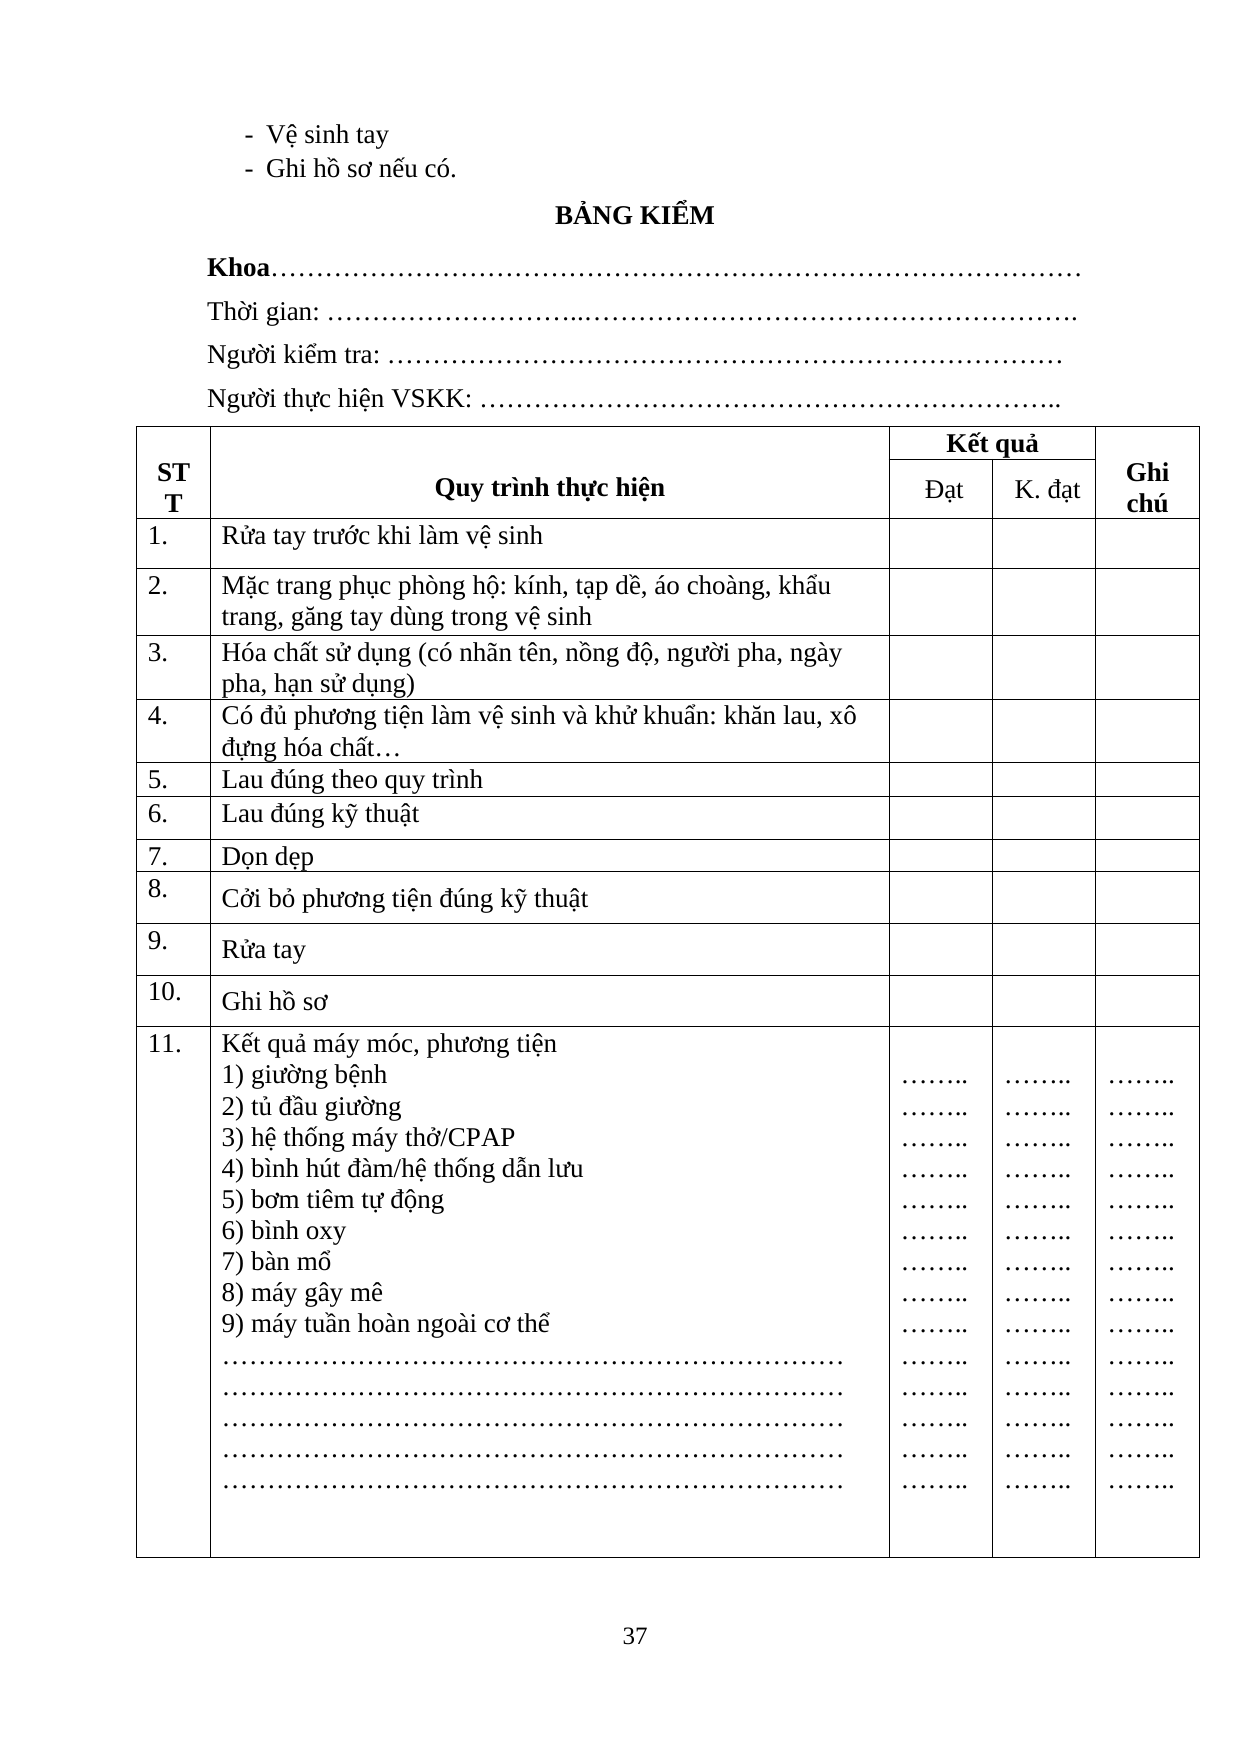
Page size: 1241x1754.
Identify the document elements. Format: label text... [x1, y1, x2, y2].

table_cell [993, 976, 1095, 1026]
table_cell [137, 519, 210, 568]
table_cell [890, 700, 992, 762]
table_cell …….. …….. …….. …….. …….. …….. …….. …….. …….. …….. …….. …….. …….. …….. [1096, 1027, 1199, 1557]
table_cell [1096, 519, 1199, 568]
table_cell [1096, 636, 1199, 698]
table_cell [993, 763, 1095, 796]
table_header STT [137, 427, 210, 518]
table_cell [890, 924, 992, 974]
table_cell [1096, 840, 1199, 871]
table_cell Đạt [890, 460, 992, 518]
table_cell [137, 797, 210, 839]
table_cell [137, 569, 210, 634]
table_cell Lau đúng kỹ thuật [211, 797, 889, 839]
table_cell [890, 840, 992, 871]
table_cell [1096, 924, 1199, 974]
table_cell [993, 700, 1095, 762]
table_cell Kết quả máy móc, phương tiện 1) giường bệnh 2) tủ đầu giường 3) hệ thống máy thở/CPAP 4) bình hút đàm/hệ thống dẫn lưu 5) bơm tiêm tự động 6) bình oxy 7) bàn mổ 8) máy gây mê 9) máy tuần hoàn ngoài cơ thể …………………………………………………………… …………………………………………………………… …………………………………………………………… …………………………………………………………… …………………………………………………………… [211, 1027, 889, 1557]
table_header Ghi chú [1096, 427, 1199, 518]
text Khoa……………………………………………………………………………… [148, 251, 1122, 282]
table_cell [890, 797, 992, 839]
table_cell [137, 872, 210, 923]
table_cell [993, 797, 1095, 839]
table_cell [890, 519, 992, 568]
table_cell [137, 636, 210, 698]
table_cell [890, 569, 992, 634]
table_cell [1096, 976, 1199, 1026]
table_cell [137, 763, 210, 796]
table_cell [1096, 797, 1199, 839]
table_cell Lau đúng theo quy trình [211, 763, 889, 796]
table_cell K. đạt [993, 460, 1095, 518]
table_cell [137, 1027, 210, 1557]
table_cell Dọn dẹp [211, 840, 889, 871]
table_cell [137, 976, 210, 1026]
table_cell [137, 840, 210, 871]
table_cell [1096, 872, 1199, 923]
table_cell [890, 872, 992, 923]
table_cell [993, 569, 1095, 634]
table_cell Có đủ phương tiện làm vệ sinh và khử khuẩn: khăn lau, xô đựng hóa chất… [211, 700, 889, 762]
table_cell Hóa chất sử dụng (có nhãn tên, nồng độ, người pha, ngày pha, hạn sử dụng) [211, 636, 889, 698]
table_cell [993, 924, 1095, 974]
list Vệ sinh tay [244, 118, 1122, 149]
text Người kiểm tra: ………………………………………………………………… [148, 339, 1122, 370]
table_cell [993, 872, 1095, 923]
table_cell Ghi hồ sơ [211, 976, 889, 1026]
table_cell [993, 840, 1095, 871]
table_cell [890, 763, 992, 796]
table_cell [1096, 700, 1199, 762]
table_cell [993, 519, 1095, 568]
table_cell …….. …….. …….. …….. …….. …….. …….. …….. …….. …….. …….. …….. …….. …….. [993, 1027, 1095, 1557]
table_cell [1096, 763, 1199, 796]
table_cell [1096, 569, 1199, 634]
text Thời gian: ………………………..………………………………………………. [148, 295, 1122, 326]
table_cell [993, 636, 1095, 698]
text Người thực hiện VSKK: ……………………………………………………….. [148, 382, 1122, 413]
table_cell Cởi bỏ phương tiện đúng kỹ thuật [211, 872, 889, 923]
table_cell [890, 636, 992, 698]
table_cell [137, 924, 210, 974]
text BẢNG KIỂM [148, 199, 1122, 230]
table_cell [137, 700, 210, 762]
table_cell Rửa tay [211, 924, 889, 974]
table_cell …….. …….. …….. …….. …….. …….. …….. …….. …….. …….. …….. …….. …….. …….. [890, 1027, 992, 1557]
table_cell Mặc trang phục phòng hộ: kính, tạp dề, áo choàng, khẩu trang, găng tay dùng trong vệ sinh [211, 569, 889, 634]
table_cell [890, 976, 992, 1026]
table_cell Rửa tay trước khi làm vệ sinh [211, 519, 889, 568]
list Ghi hồ sơ nếu có. [244, 152, 1122, 183]
table_header Kết quả [890, 427, 1095, 459]
table_header Quy trình thực hiện [211, 427, 889, 518]
